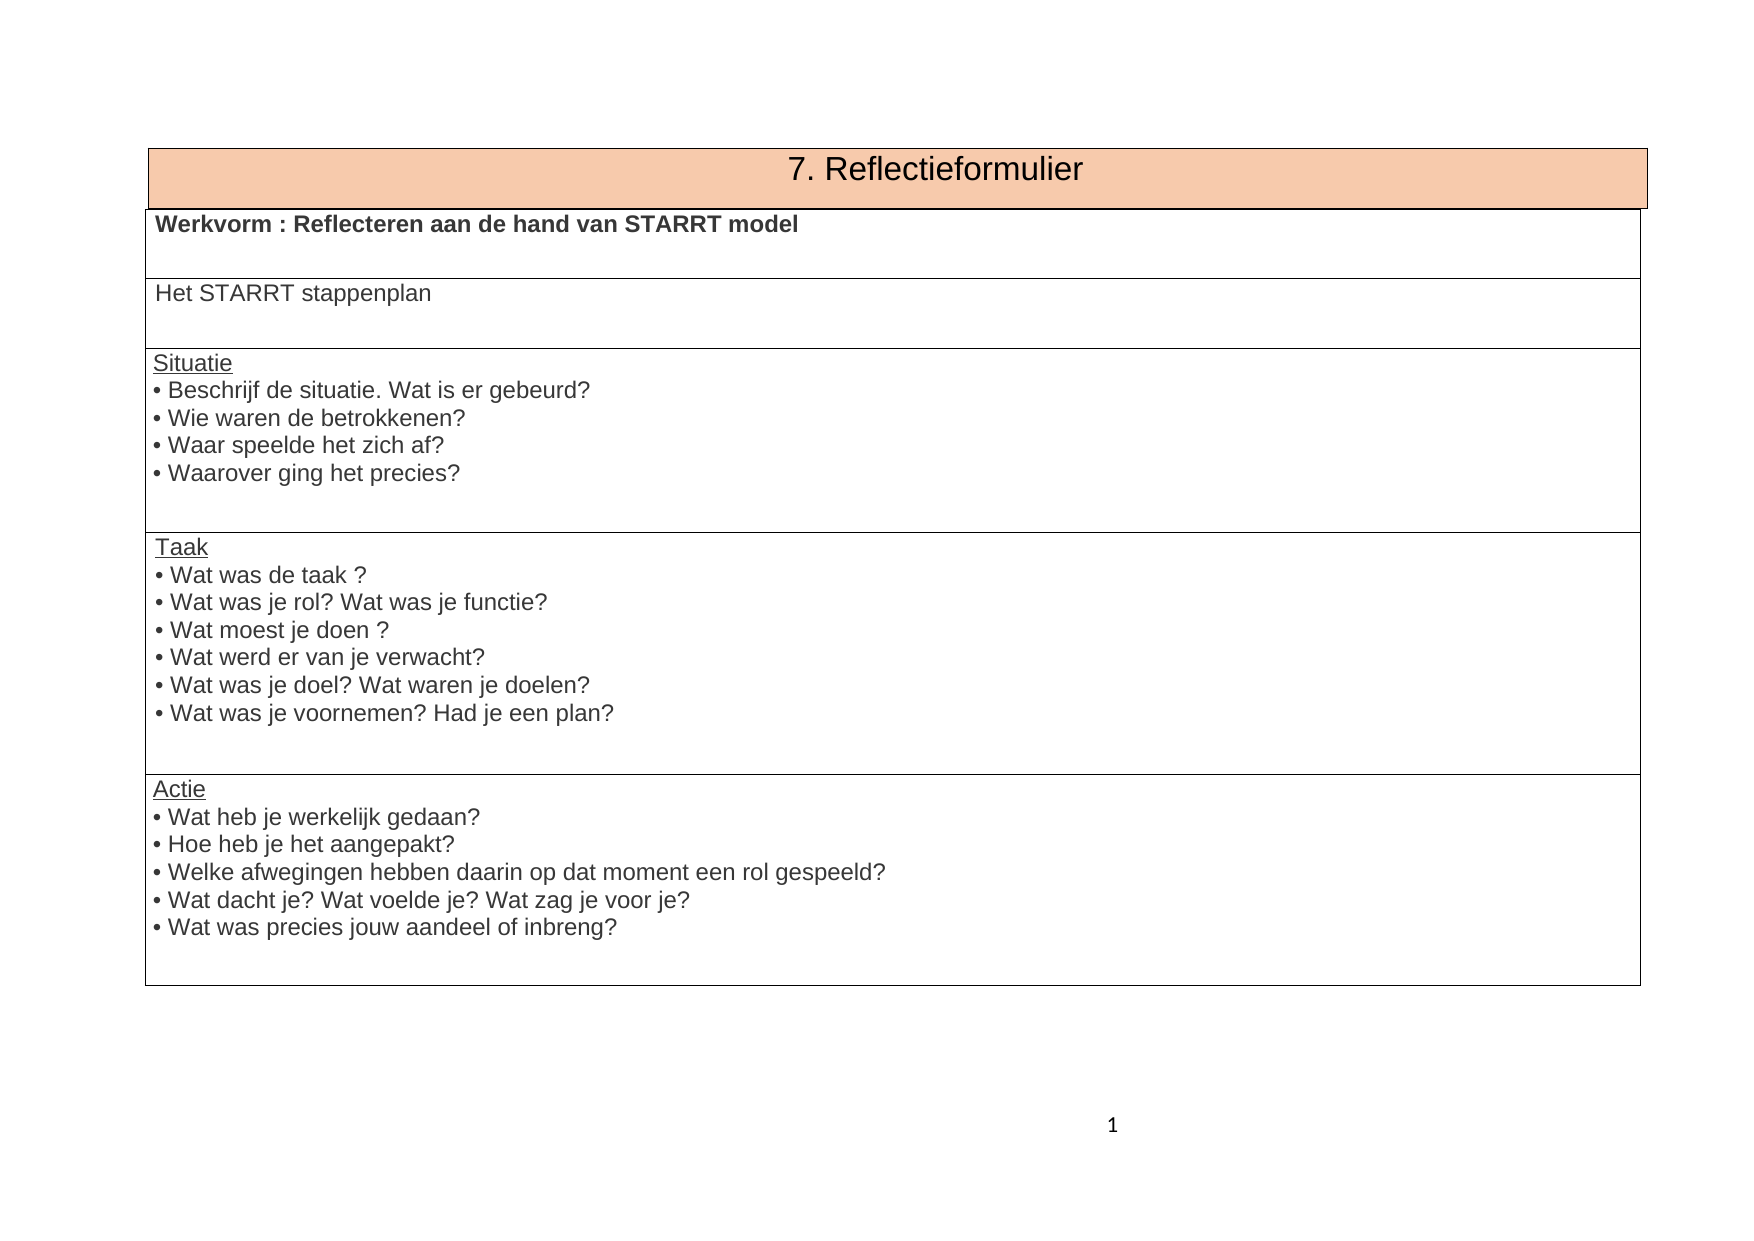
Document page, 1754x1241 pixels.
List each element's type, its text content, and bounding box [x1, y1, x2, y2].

table_cell Het STARRT stappenplan [146, 279, 1640, 347]
table_header Werkvorm : Reflecteren aan de hand van STARRT model [146, 210, 1640, 278]
table_cell Situatie • Beschrijf de situatie. Wat is er gebeurd? • Wie waren de betrokkenen? • Waar speelde het zich af? • Waarover ging het precies? [146, 349, 1640, 532]
table_cell Actie • Wat heb je werkelijk gedaan? • Hoe heb je het aangepakt? • Welke afwegingen hebben daarin op dat moment een rol gespeeld? • Wat dacht je? Wat voelde je? Wat zag je voor je? • Wat was precies jouw aandeel of inbreng? [146, 775, 1640, 985]
table_header 7. Reflectieformulier [149, 149, 1647, 208]
table_cell Taak • Wat was de taak ? • Wat was je rol? Wat was je functie? • Wat moest je doen ? • Wat werd er van je verwacht? • Wat was je doel? Wat waren je doelen? • Wat was je voornemen? Had je een plan? [146, 533, 1640, 774]
